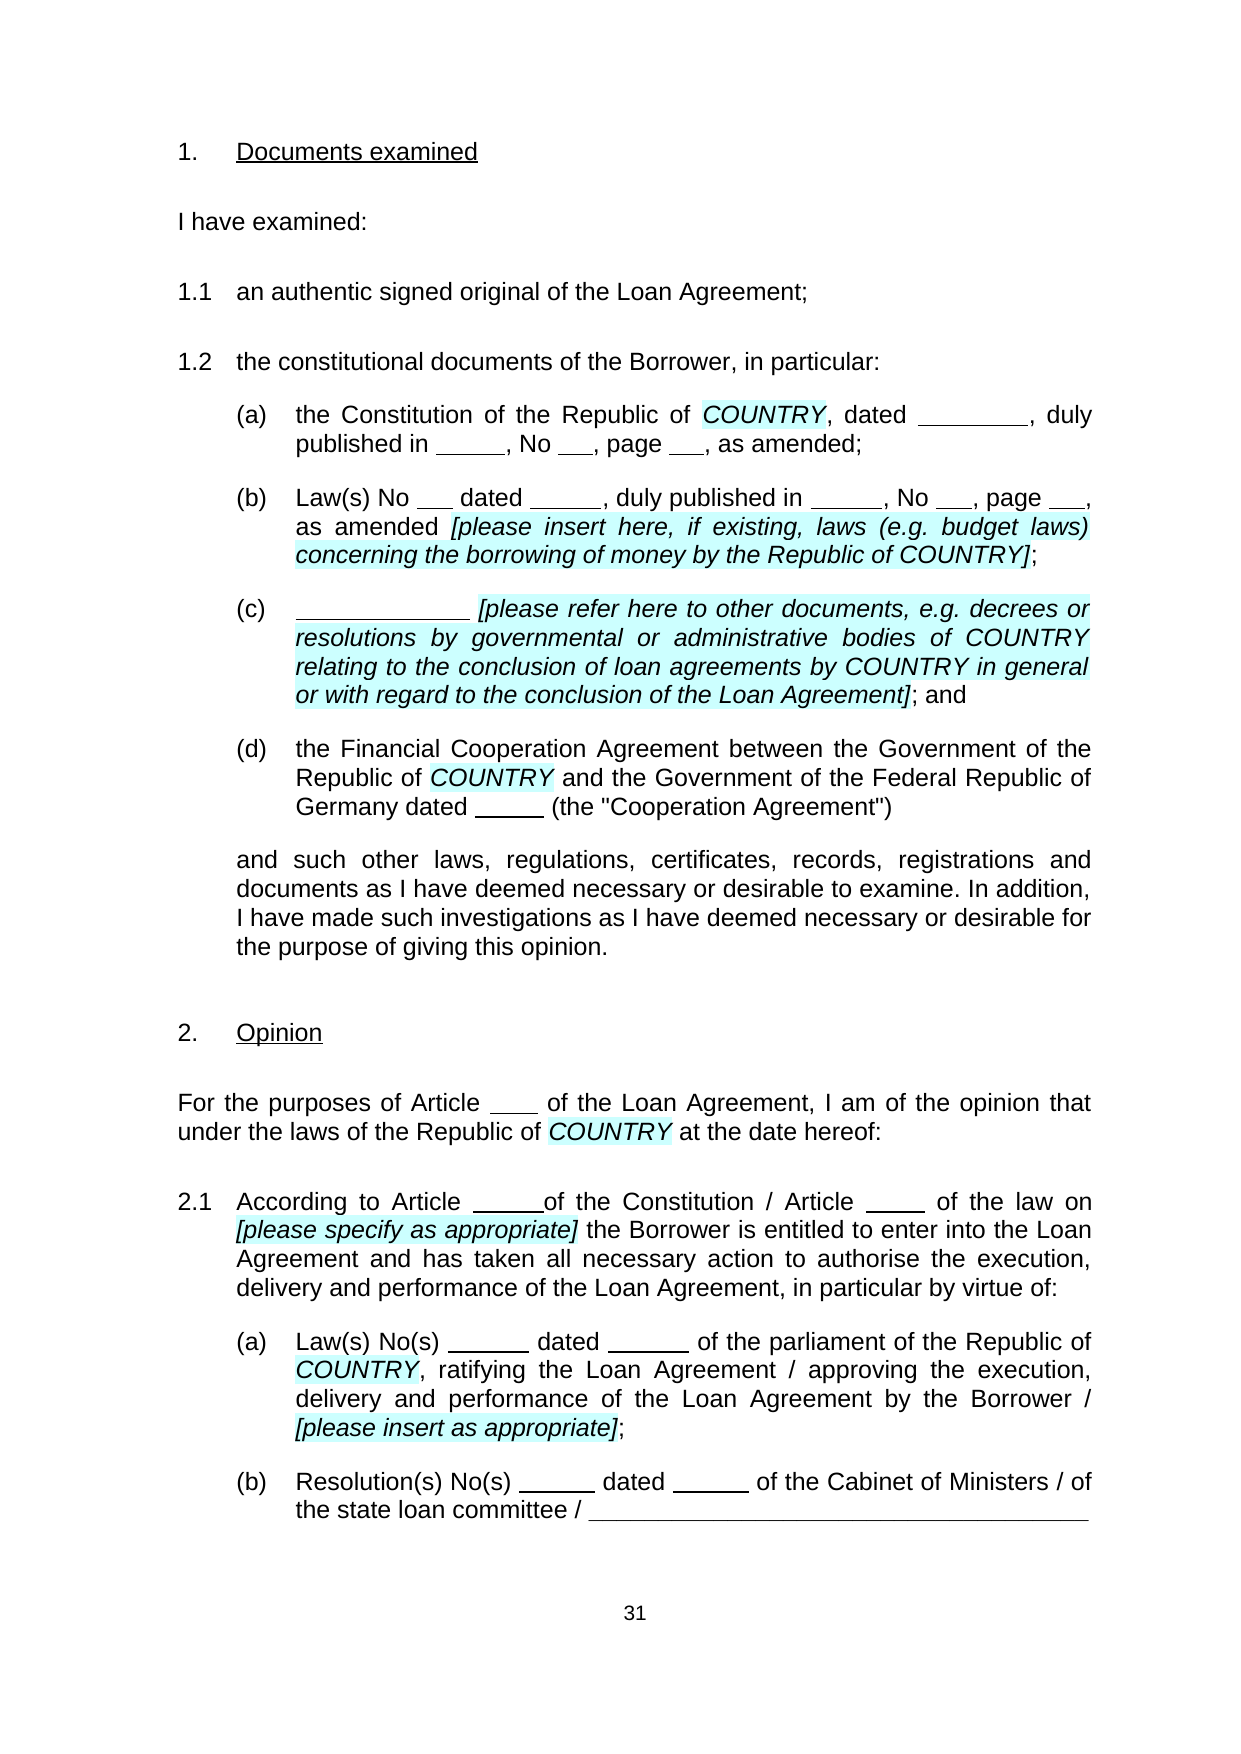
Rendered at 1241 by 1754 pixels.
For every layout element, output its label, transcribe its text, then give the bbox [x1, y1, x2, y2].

text (b) Law(s) No dated , duly published in , No , page , as amended [please insert here, if existing, laws (e.g. budget laws) concerning the borrowing of money by the Republic of COUNTRY]; [236, 483, 1092, 569]
text and such other laws, regulations, certificates, records, registrations and documents as I have deemed necessary or desirable to examine. In addition, I have made such investigations as I have deemed necessary or desirable for the purpose of giving this opinion. [236, 845, 1092, 960]
text For the purposes of Article of the Loan Agreement, I am of the opinion that under the laws of the Republic of COUNTRY at the date hereof: [177, 1088, 1092, 1145]
text (b) Resolution(s) No(s) dated of the Cabinet of Ministers / of the state loan committee / ____________________________________ [236, 1467, 1092, 1524]
text I have examined: [177, 207, 1092, 235]
text 1.1 an authentic signed original of the Loan Agreement; [177, 277, 1092, 305]
text (c) [please refer here to other documents, e.g. decrees or resolutions by governmental or administrative bodies of COUNTRY relating to the conclusion of loan agreements by COUNTRY in general or with regard to the conclusion of the Loan Agreement]; and [911, 594, 1092, 709]
text 2. Opinion [177, 1018, 1092, 1047]
text 1. Documents examined [177, 137, 1092, 165]
text (a) Law(s) No(s) dated of the parliament of the Republic of COUNTRY, ratifying the Loan Agreement / approving the execution, delivery and performance of the Loan Agreement by the Borrower / [please insert as appropriate]; [236, 1327, 1092, 1442]
text (d) the Financial Cooperation Agreement between the Government of the Republic of COUNTRY and the Government of the Federal Republic of Germany dated (the "Cooperation Agreement") [236, 734, 1092, 820]
text 1.2 the constitutional documents of the Borrower, in particular: [177, 347, 1092, 375]
text (c) [please refer here to other documents, e.g. decrees or resolutions by governmental or administrative bodies of COUNTRY relating to the conclusion of loan agreements by COUNTRY in general or with regard to the conclusion of the Loan Agreement]; and [236, 594, 478, 709]
text (a) the Constitution of the Republic of COUNTRY, dated , duly published in , No , page , as amended; [236, 400, 1092, 458]
text 2.1 According to Article of the Constitution / Article of the law on [please specify as appropriate] the Borrower is entitled to enter into the Loan Agreement and has taken all necessary action to authorise the execution, delivery and performance of the Loan Agreement, in particular by virtue of: [177, 1187, 1092, 1302]
